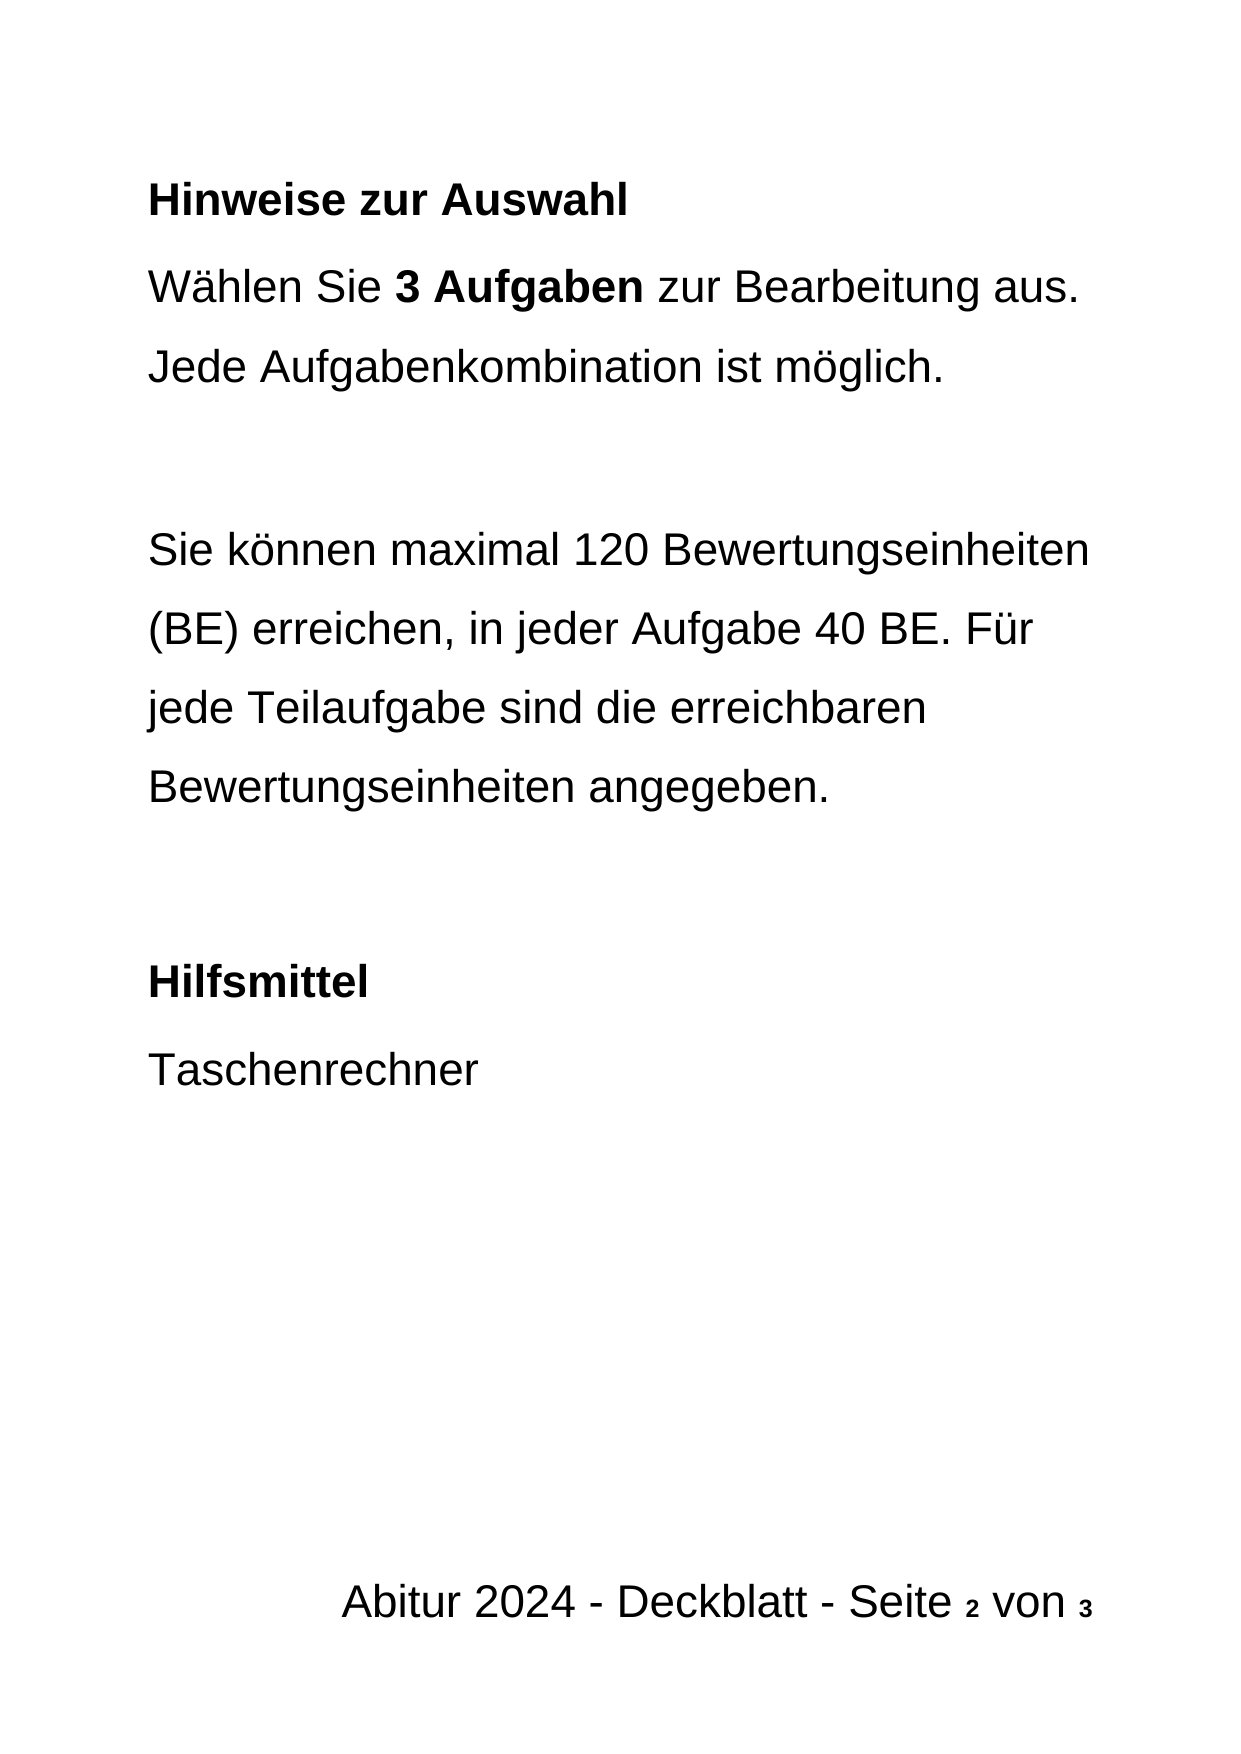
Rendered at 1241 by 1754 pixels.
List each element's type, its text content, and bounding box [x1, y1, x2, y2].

text Wählen Sie 3 Aufgaben zur Bearbeitung aus. Jede Aufgabenkombination ist möglich. [148, 260, 1093, 392]
subtitle Hilfsmittel [148, 955, 1093, 1008]
text Sie können maximal 120 Bewertungseinheiten (BE) erreichen, in jeder Aufgabe 40 BE. Für jede Teilaufgabe sind die erreichbaren Bewertungseinheiten angegeben. [148, 522, 1093, 812]
text Taschenrechner [148, 1042, 1093, 1095]
subtitle Hinweise zur Auswahl [148, 173, 1093, 225]
